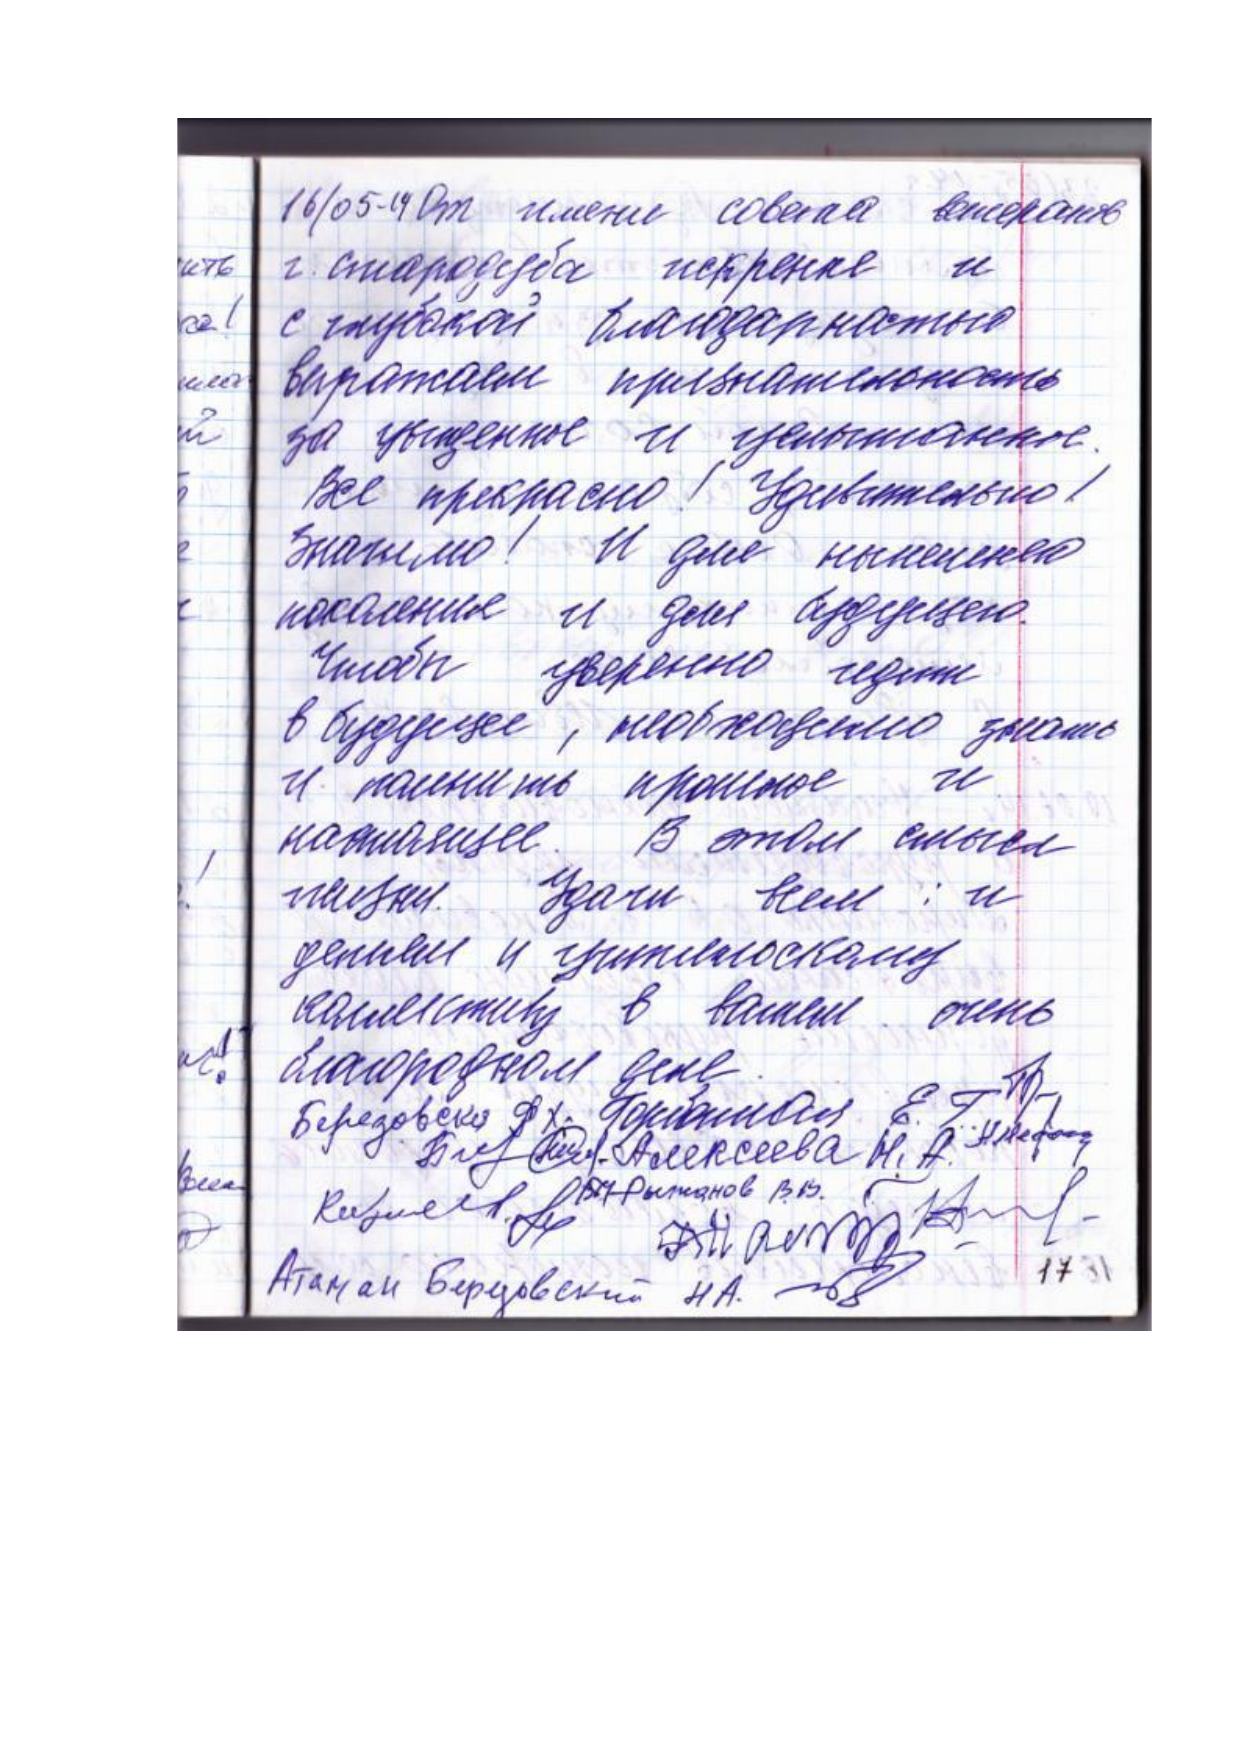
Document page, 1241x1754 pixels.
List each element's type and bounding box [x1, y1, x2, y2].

picture [177, 118, 1152, 1331]
